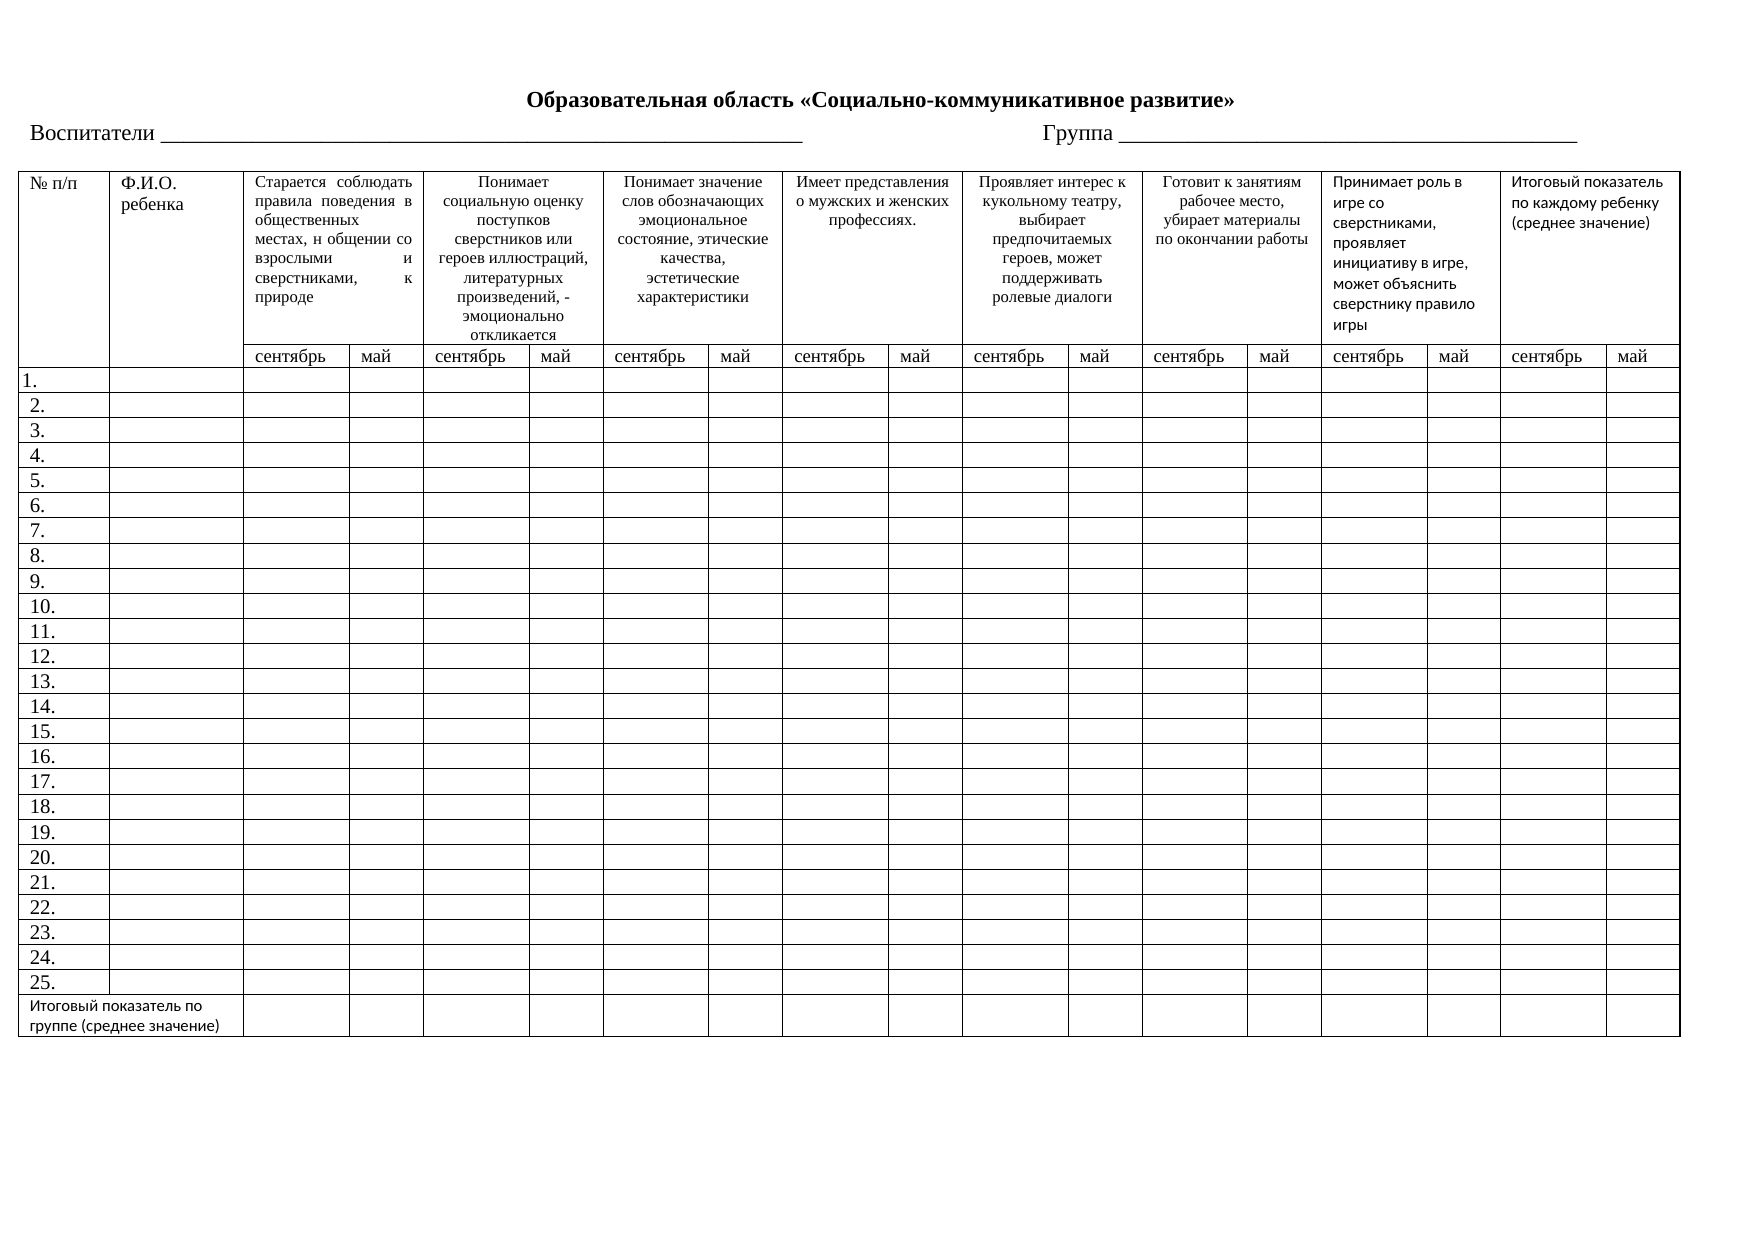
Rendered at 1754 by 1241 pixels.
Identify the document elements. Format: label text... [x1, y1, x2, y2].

table_cell [1143, 769, 1247, 793]
table_cell [530, 694, 603, 718]
table_cell [424, 443, 529, 467]
table_cell [244, 368, 349, 392]
table_cell [110, 669, 243, 693]
table_cell [1501, 895, 1606, 919]
table_cell [350, 870, 423, 894]
table_cell [1501, 518, 1606, 542]
table_cell [1428, 418, 1500, 442]
table_cell [1322, 393, 1427, 417]
table_cell [1069, 493, 1142, 517]
table_cell [1607, 719, 1679, 743]
table_cell [604, 569, 708, 593]
table_cell [424, 694, 529, 718]
table_cell [1322, 945, 1427, 969]
table_cell [424, 895, 529, 919]
table_cell [350, 544, 423, 567]
table_cell [350, 895, 423, 919]
table_cell [1248, 393, 1321, 417]
table_cell [1248, 870, 1321, 894]
table_cell [530, 493, 603, 517]
table_cell [1143, 920, 1247, 944]
table_cell [1501, 368, 1606, 392]
table_cell [1428, 569, 1500, 593]
table_cell [530, 443, 603, 467]
table_cell [783, 393, 888, 417]
table_cell [1143, 493, 1247, 517]
table_cell [1428, 619, 1500, 643]
table_cell [1501, 418, 1606, 442]
table_cell [1322, 920, 1427, 944]
table_cell [1607, 744, 1679, 768]
table_cell [19, 870, 109, 894]
table_cell сентябрь [1322, 345, 1427, 367]
table_cell [1428, 719, 1500, 743]
table_cell [110, 443, 243, 467]
subtitle Образовательная область «Социально-коммуникативное развитие» [34, 89, 1728, 112]
table_cell [783, 945, 888, 969]
table_cell май [709, 345, 782, 367]
table_cell [1143, 995, 1247, 1036]
table_cell [110, 769, 243, 793]
table_cell [889, 418, 962, 442]
table_cell [1248, 669, 1321, 693]
table_cell [604, 845, 708, 869]
table_cell [709, 744, 782, 768]
table_cell [530, 795, 603, 818]
table_cell [244, 870, 349, 894]
table_cell [783, 669, 888, 693]
table_cell [1322, 468, 1427, 492]
table_cell [1069, 443, 1142, 467]
table_cell [604, 644, 708, 668]
table_cell [889, 870, 962, 894]
table_cell [783, 468, 888, 492]
table_cell [709, 970, 782, 994]
table_cell [889, 669, 962, 693]
table_cell [19, 393, 109, 417]
table_cell [350, 744, 423, 768]
table_cell [110, 920, 243, 944]
table_cell [1428, 945, 1500, 969]
table_cell [1501, 920, 1606, 944]
table_cell [709, 468, 782, 492]
table_cell [1428, 468, 1500, 492]
table_cell [1501, 744, 1606, 768]
table_cell [783, 694, 888, 718]
table_cell [889, 368, 962, 392]
table_cell [1248, 619, 1321, 643]
table_cell [963, 418, 1068, 442]
table_cell [110, 719, 243, 743]
table_cell [709, 820, 782, 844]
table_cell [350, 845, 423, 869]
table_cell [350, 393, 423, 417]
table_cell [889, 443, 962, 467]
table_cell [709, 845, 782, 869]
table_cell [244, 418, 349, 442]
table_cell [709, 493, 782, 517]
table_cell [1607, 694, 1679, 718]
table_cell [1607, 870, 1679, 894]
table_cell [244, 594, 349, 618]
table_cell [19, 744, 109, 768]
table_cell [963, 920, 1068, 944]
table_cell [889, 920, 962, 944]
table_cell [350, 820, 423, 844]
table_cell [1607, 493, 1679, 517]
table_cell [424, 870, 529, 894]
table_cell [244, 694, 349, 718]
table_cell [1069, 845, 1142, 869]
table_cell [1322, 669, 1427, 693]
table_cell [604, 418, 708, 442]
table_cell [1501, 468, 1606, 492]
table_cell [244, 443, 349, 467]
table_cell [709, 443, 782, 467]
table_cell [1501, 544, 1606, 567]
table_cell [1322, 418, 1427, 442]
table_cell [19, 544, 109, 567]
table_cell [1069, 820, 1142, 844]
table_cell [1143, 443, 1247, 467]
table_cell [709, 870, 782, 894]
table_cell май [1069, 345, 1142, 367]
table_cell [1322, 719, 1427, 743]
table_cell [963, 795, 1068, 818]
table_cell [19, 418, 109, 442]
table_cell [889, 719, 962, 743]
table_cell [530, 368, 603, 392]
table_cell [19, 895, 109, 919]
table_cell [604, 920, 708, 944]
table_cell [1428, 995, 1500, 1036]
table_cell [604, 393, 708, 417]
table_cell [1143, 518, 1247, 542]
table_cell [1322, 443, 1427, 467]
table_cell [709, 795, 782, 818]
table_cell [19, 619, 109, 643]
table_cell [1322, 845, 1427, 869]
table_cell [1248, 544, 1321, 567]
table_cell [963, 995, 1068, 1036]
table_cell [1428, 870, 1500, 894]
table_cell [1069, 795, 1142, 818]
table_cell [604, 544, 708, 567]
table_cell [244, 769, 349, 793]
table_cell [1248, 970, 1321, 994]
table_cell май [350, 345, 423, 367]
table_cell [1069, 544, 1142, 567]
table_cell [350, 995, 423, 1036]
table_cell [530, 619, 603, 643]
table_cell [709, 895, 782, 919]
table_cell [1322, 518, 1427, 542]
table_cell [1248, 694, 1321, 718]
table_cell [1143, 393, 1247, 417]
table_cell [1428, 443, 1500, 467]
table_cell [244, 619, 349, 643]
table_cell [1607, 569, 1679, 593]
table_cell [1501, 493, 1606, 517]
table_cell [244, 544, 349, 567]
table_cell [783, 443, 888, 467]
table_cell [889, 619, 962, 643]
table_cell [1248, 368, 1321, 392]
table_cell [244, 518, 349, 542]
table_cell [889, 468, 962, 492]
table_cell [1607, 945, 1679, 969]
table_cell [1501, 970, 1606, 994]
table_cell [1143, 644, 1247, 668]
table_cell [1248, 845, 1321, 869]
table_cell [350, 970, 423, 994]
table_cell [350, 468, 423, 492]
table_cell [530, 468, 603, 492]
table_cell [110, 870, 243, 894]
table_cell [709, 669, 782, 693]
table_cell [1607, 820, 1679, 844]
table_cell [1069, 719, 1142, 743]
table_cell [1248, 744, 1321, 768]
table_cell [889, 895, 962, 919]
table_cell [1322, 744, 1427, 768]
table_header Проявляет интерес к кукольному театру, выбирает предпочитаемых героев, может поддерживать ролевые диалоги [963, 172, 1142, 344]
table_cell [1069, 619, 1142, 643]
table_header Итоговый показатель по каждому ребенку (среднее значение) [1501, 172, 1679, 344]
table_cell [1501, 870, 1606, 894]
table_cell май [1248, 345, 1321, 367]
table_cell [709, 619, 782, 643]
table_cell [1428, 820, 1500, 844]
table_cell [244, 970, 349, 994]
table_cell [19, 719, 109, 743]
table_cell [1069, 468, 1142, 492]
table_cell [1069, 945, 1142, 969]
table_cell [783, 644, 888, 668]
table_header Принимает роль в игре со сверстниками, проявляет инициативу в игре, может объяснить сверстнику правило игры [1322, 172, 1500, 344]
table_cell [783, 619, 888, 643]
table_cell [19, 493, 109, 517]
table_cell [709, 995, 782, 1036]
table_cell сентябрь [963, 345, 1068, 367]
table_cell [1501, 694, 1606, 718]
table_cell [424, 368, 529, 392]
table_cell [783, 920, 888, 944]
table_cell [19, 594, 109, 618]
table_cell [424, 669, 529, 693]
table_cell [19, 769, 109, 793]
table_cell [963, 744, 1068, 768]
table_cell [1428, 544, 1500, 567]
table_cell [889, 795, 962, 818]
table_cell [530, 870, 603, 894]
table_cell [244, 493, 349, 517]
table_cell [963, 820, 1068, 844]
table_cell [244, 719, 349, 743]
table_cell [1248, 895, 1321, 919]
table_cell [963, 719, 1068, 743]
table_cell [889, 744, 962, 768]
table_cell [350, 569, 423, 593]
table_cell [889, 493, 962, 517]
table_cell [963, 970, 1068, 994]
table_cell [783, 569, 888, 593]
table_cell [110, 518, 243, 542]
table_cell [1607, 594, 1679, 618]
table_cell [604, 769, 708, 793]
table_cell [19, 820, 109, 844]
table_cell [604, 870, 708, 894]
table_cell май [889, 345, 962, 367]
table_cell [709, 518, 782, 542]
table_cell [1069, 368, 1142, 392]
table_cell [1428, 518, 1500, 542]
table_cell [424, 594, 529, 618]
table_cell [783, 744, 888, 768]
table_cell [110, 368, 243, 392]
table_cell [350, 368, 423, 392]
table_cell [709, 920, 782, 944]
table_cell [1322, 895, 1427, 919]
table_cell [424, 518, 529, 542]
table_cell [889, 845, 962, 869]
table_cell [1069, 518, 1142, 542]
table_cell [963, 644, 1068, 668]
table_cell [1501, 945, 1606, 969]
table_cell [530, 744, 603, 768]
table_cell [424, 769, 529, 793]
table_cell [1069, 920, 1142, 944]
table_cell [244, 845, 349, 869]
table_cell [1607, 644, 1679, 668]
table_cell [424, 468, 529, 492]
table_cell май [530, 345, 603, 367]
table_cell [19, 518, 109, 542]
table_cell [1143, 669, 1247, 693]
table_cell [783, 995, 888, 1036]
table_cell [604, 443, 708, 467]
table_cell [424, 820, 529, 844]
text Воспитатели ________________________________________________________ Группа ________________________________________ [29, 119, 1728, 146]
table_cell [1428, 368, 1500, 392]
table_cell [530, 393, 603, 417]
table_cell [1322, 769, 1427, 793]
table_cell [1322, 820, 1427, 844]
table_cell [19, 694, 109, 718]
table_cell [244, 795, 349, 818]
table_cell [1248, 945, 1321, 969]
table_cell [110, 644, 243, 668]
table_cell [110, 895, 243, 919]
table_cell [889, 945, 962, 969]
table_cell [604, 619, 708, 643]
table_cell [889, 970, 962, 994]
table_cell [244, 895, 349, 919]
table_cell [1069, 870, 1142, 894]
table_cell [19, 795, 109, 818]
table_cell [963, 619, 1068, 643]
table_cell [1607, 418, 1679, 442]
table_cell [1143, 594, 1247, 618]
table_cell [19, 970, 109, 994]
table_cell [350, 644, 423, 668]
table_cell [963, 569, 1068, 593]
table_cell [963, 669, 1068, 693]
table_cell [1069, 995, 1142, 1036]
table_cell [1501, 995, 1606, 1036]
table_cell [1607, 518, 1679, 542]
table_cell [1322, 870, 1427, 894]
table_cell [1322, 594, 1427, 618]
table_cell [1248, 920, 1321, 944]
table_cell [350, 518, 423, 542]
table_cell [963, 895, 1068, 919]
table_cell [1143, 544, 1247, 567]
table_cell [1248, 820, 1321, 844]
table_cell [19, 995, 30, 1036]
table_cell [1069, 769, 1142, 793]
table_cell [110, 795, 243, 818]
table_cell [110, 493, 243, 517]
table_cell [1501, 719, 1606, 743]
table_cell [1607, 970, 1679, 994]
table_cell [1607, 468, 1679, 492]
table_cell [709, 368, 782, 392]
table_cell [110, 393, 243, 417]
table_header Готовит к занятиям рабочее место, убирает материалы по окончании работы [1143, 172, 1321, 344]
table_cell [530, 518, 603, 542]
table_cell [783, 895, 888, 919]
table_cell [350, 594, 423, 618]
table_cell [1501, 820, 1606, 844]
table_cell [1607, 669, 1679, 693]
table_cell [1322, 694, 1427, 718]
table_cell [1143, 870, 1247, 894]
table_cell [1143, 744, 1247, 768]
table_header Имеет представления о мужских и женских профессиях. [783, 172, 962, 344]
table_cell сентябрь [604, 345, 708, 367]
table_cell [1428, 845, 1500, 869]
table_cell [424, 995, 529, 1036]
table_cell [1069, 694, 1142, 718]
table_cell [244, 393, 349, 417]
table_cell [1428, 393, 1500, 417]
table_cell [963, 493, 1068, 517]
table_cell [110, 569, 243, 593]
table_header № п/п [19, 172, 109, 367]
table_cell [530, 769, 603, 793]
table_cell [1322, 619, 1427, 643]
table_cell [1501, 443, 1606, 467]
table_cell [110, 544, 243, 567]
table_cell [1607, 795, 1679, 818]
table_cell [1143, 368, 1247, 392]
table_cell [1428, 795, 1500, 818]
table_cell [604, 518, 708, 542]
table_cell [709, 418, 782, 442]
table_cell [424, 970, 529, 994]
table_cell [424, 493, 529, 517]
table_cell [1428, 769, 1500, 793]
table_cell [1069, 644, 1142, 668]
table_cell [1069, 895, 1142, 919]
table_cell [604, 719, 708, 743]
table_cell [963, 518, 1068, 542]
table_cell [1501, 644, 1606, 668]
table_cell [709, 719, 782, 743]
table_cell [889, 544, 962, 567]
table_cell [1607, 443, 1679, 467]
table_cell [1248, 795, 1321, 818]
table_cell [530, 970, 603, 994]
table_cell [783, 594, 888, 618]
table_cell [350, 719, 423, 743]
table_cell [1428, 744, 1500, 768]
table_cell [1143, 845, 1247, 869]
table_cell [1248, 493, 1321, 517]
table_cell [1143, 945, 1247, 969]
table_cell [604, 368, 708, 392]
table_cell [604, 995, 708, 1036]
table_cell [530, 569, 603, 593]
table_cell [1501, 769, 1606, 793]
table_cell [889, 820, 962, 844]
table_cell [1501, 569, 1606, 593]
table_cell [424, 569, 529, 593]
table_cell [350, 619, 423, 643]
table_cell [963, 845, 1068, 869]
table_cell [1428, 594, 1500, 618]
table_cell [1607, 393, 1679, 417]
table_cell [350, 945, 423, 969]
table_cell [110, 418, 243, 442]
table_cell [783, 970, 888, 994]
table_cell [19, 644, 109, 668]
table_cell [1248, 995, 1321, 1036]
table_cell сентябрь [424, 345, 529, 367]
table_cell май [1428, 345, 1500, 367]
table_cell [1607, 845, 1679, 869]
table_cell [963, 769, 1068, 793]
table_cell [19, 569, 109, 593]
table_cell [1143, 820, 1247, 844]
table_cell [1143, 694, 1247, 718]
table_cell [1428, 895, 1500, 919]
table_cell [530, 995, 603, 1036]
table_cell [783, 870, 888, 894]
table_cell [604, 820, 708, 844]
table_cell [1428, 493, 1500, 517]
table_cell [1069, 970, 1142, 994]
table_cell [19, 368, 109, 392]
table_cell [19, 945, 109, 969]
table_cell [110, 619, 243, 643]
table_cell [1322, 544, 1427, 567]
table_cell [963, 945, 1068, 969]
table_cell [1069, 744, 1142, 768]
table_cell [1248, 644, 1321, 668]
table_cell [604, 493, 708, 517]
table_cell [1143, 569, 1247, 593]
table_cell [1143, 970, 1247, 994]
table_cell [1322, 368, 1427, 392]
table_cell [244, 820, 349, 844]
table_cell [1248, 719, 1321, 743]
table_cell [1607, 769, 1679, 793]
table_cell [424, 644, 529, 668]
table_cell [1143, 418, 1247, 442]
table_cell [709, 594, 782, 618]
table_cell [110, 820, 243, 844]
table_cell [110, 694, 243, 718]
table_cell [889, 644, 962, 668]
table_cell [350, 493, 423, 517]
table_cell [709, 694, 782, 718]
table_cell [1248, 569, 1321, 593]
table_cell [604, 895, 708, 919]
table_cell [1322, 795, 1427, 818]
table_cell [110, 945, 243, 969]
table_cell [1607, 995, 1679, 1036]
table_cell [783, 845, 888, 869]
table_cell [1428, 644, 1500, 668]
table_cell [350, 769, 423, 793]
table_cell [1322, 970, 1427, 994]
table_cell [110, 468, 243, 492]
table_cell [530, 669, 603, 693]
table_cell [424, 619, 529, 643]
table_cell [963, 594, 1068, 618]
table_cell [1069, 418, 1142, 442]
table_cell [530, 644, 603, 668]
table_cell [424, 920, 529, 944]
table_cell [350, 443, 423, 467]
table_cell [604, 970, 708, 994]
table_cell [1248, 468, 1321, 492]
table_cell [1428, 694, 1500, 718]
table_cell [783, 518, 888, 542]
table_cell [424, 544, 529, 567]
table_cell [1248, 418, 1321, 442]
table_cell [110, 970, 243, 994]
table_cell [1501, 845, 1606, 869]
table_header Старается соблюдать правила поведения в общественных местах, н общении со взрослыми и сверстниками, к природе [244, 172, 423, 344]
table_cell [244, 644, 349, 668]
table_cell [1069, 594, 1142, 618]
table_cell [604, 468, 708, 492]
table_cell [783, 769, 888, 793]
table_cell [1143, 719, 1247, 743]
table_cell [963, 870, 1068, 894]
table_cell [244, 669, 349, 693]
table_cell [1607, 920, 1679, 944]
table_cell [1322, 569, 1427, 593]
table_cell май [1607, 345, 1679, 367]
table_cell сентябрь [783, 345, 888, 367]
table_cell [963, 544, 1068, 567]
table_cell [1501, 619, 1606, 643]
table_cell [1248, 769, 1321, 793]
table_cell [1428, 920, 1500, 944]
table_cell [424, 418, 529, 442]
table_cell [1143, 795, 1247, 818]
table_cell [1248, 443, 1321, 467]
table_cell [1501, 669, 1606, 693]
table_cell [1607, 895, 1679, 919]
table_cell [530, 920, 603, 944]
table_cell [530, 594, 603, 618]
table_cell [19, 443, 109, 467]
table_cell [110, 744, 243, 768]
table_cell [1248, 594, 1321, 618]
table_cell [244, 945, 349, 969]
table_cell [1322, 995, 1427, 1036]
table_cell [110, 594, 243, 618]
table_cell [783, 795, 888, 818]
table_cell [1428, 970, 1500, 994]
table_cell [963, 468, 1068, 492]
table_cell [244, 468, 349, 492]
table_cell [1143, 619, 1247, 643]
table_cell [1428, 669, 1500, 693]
table_cell [783, 418, 888, 442]
table_cell [350, 920, 423, 944]
table_cell [424, 744, 529, 768]
table_cell [424, 393, 529, 417]
table_cell [110, 845, 243, 869]
table_cell [350, 694, 423, 718]
table_cell [244, 744, 349, 768]
table_cell [889, 694, 962, 718]
table_cell [889, 518, 962, 542]
table_cell [1069, 569, 1142, 593]
table_cell [1143, 468, 1247, 492]
table_cell [709, 393, 782, 417]
table_cell [1322, 644, 1427, 668]
table_cell [424, 719, 529, 743]
table_cell [709, 945, 782, 969]
table_cell [783, 820, 888, 844]
table_header Ф.И.О. ребенка [110, 172, 243, 367]
table_cell [783, 368, 888, 392]
table_cell [1322, 493, 1427, 517]
table_cell [604, 795, 708, 818]
table_cell [1501, 594, 1606, 618]
table_header Понимает значение слов обозначающих эмоциональное состояние, этические качества, эстетические характеристики [604, 172, 782, 344]
table_cell [424, 795, 529, 818]
table_cell [244, 920, 349, 944]
table_cell [889, 769, 962, 793]
table_cell [783, 719, 888, 743]
table_cell [424, 945, 529, 969]
table_cell [350, 795, 423, 818]
table_cell [1607, 368, 1679, 392]
table_cell [530, 945, 603, 969]
table_cell [963, 443, 1068, 467]
table_cell [889, 594, 962, 618]
table_cell [530, 544, 603, 567]
table_cell [889, 393, 962, 417]
table_cell [19, 920, 109, 944]
table_cell [1069, 393, 1142, 417]
table_cell [889, 569, 962, 593]
table_cell [709, 569, 782, 593]
table_cell [1143, 895, 1247, 919]
table_cell [604, 594, 708, 618]
table_cell [604, 945, 708, 969]
table_cell [1607, 544, 1679, 567]
table_cell [244, 995, 349, 1036]
table_cell [604, 694, 708, 718]
table_cell [1501, 795, 1606, 818]
table_cell [1248, 518, 1321, 542]
table_cell [963, 694, 1068, 718]
table_cell [1501, 393, 1606, 417]
table_cell [709, 769, 782, 793]
table_cell сентябрь [1501, 345, 1606, 367]
table_cell [783, 493, 888, 517]
table_header Понимает социальную оценку поступков сверстников или героев иллюстраций, литературных произведений, -эмоционально откликается [424, 172, 603, 344]
table_cell [424, 845, 529, 869]
table_cell [350, 418, 423, 442]
table_cell [963, 368, 1068, 392]
table_cell [350, 669, 423, 693]
table_cell [604, 744, 708, 768]
table_cell [1607, 619, 1679, 643]
table_cell [963, 393, 1068, 417]
table_cell [19, 845, 109, 869]
table_cell [530, 820, 603, 844]
table_cell [19, 468, 109, 492]
table_cell [889, 995, 962, 1036]
table_cell [19, 669, 109, 693]
table_cell [604, 669, 708, 693]
table_cell [1069, 669, 1142, 693]
table_cell [244, 569, 349, 593]
table_cell сентябрь [244, 345, 349, 367]
table_cell [530, 845, 603, 869]
table_cell [783, 544, 888, 567]
table_cell [530, 719, 603, 743]
table_cell сентябрь [1143, 345, 1247, 367]
table_cell [709, 544, 782, 567]
table_cell [709, 644, 782, 668]
table_cell [530, 895, 603, 919]
table_cell [530, 418, 603, 442]
